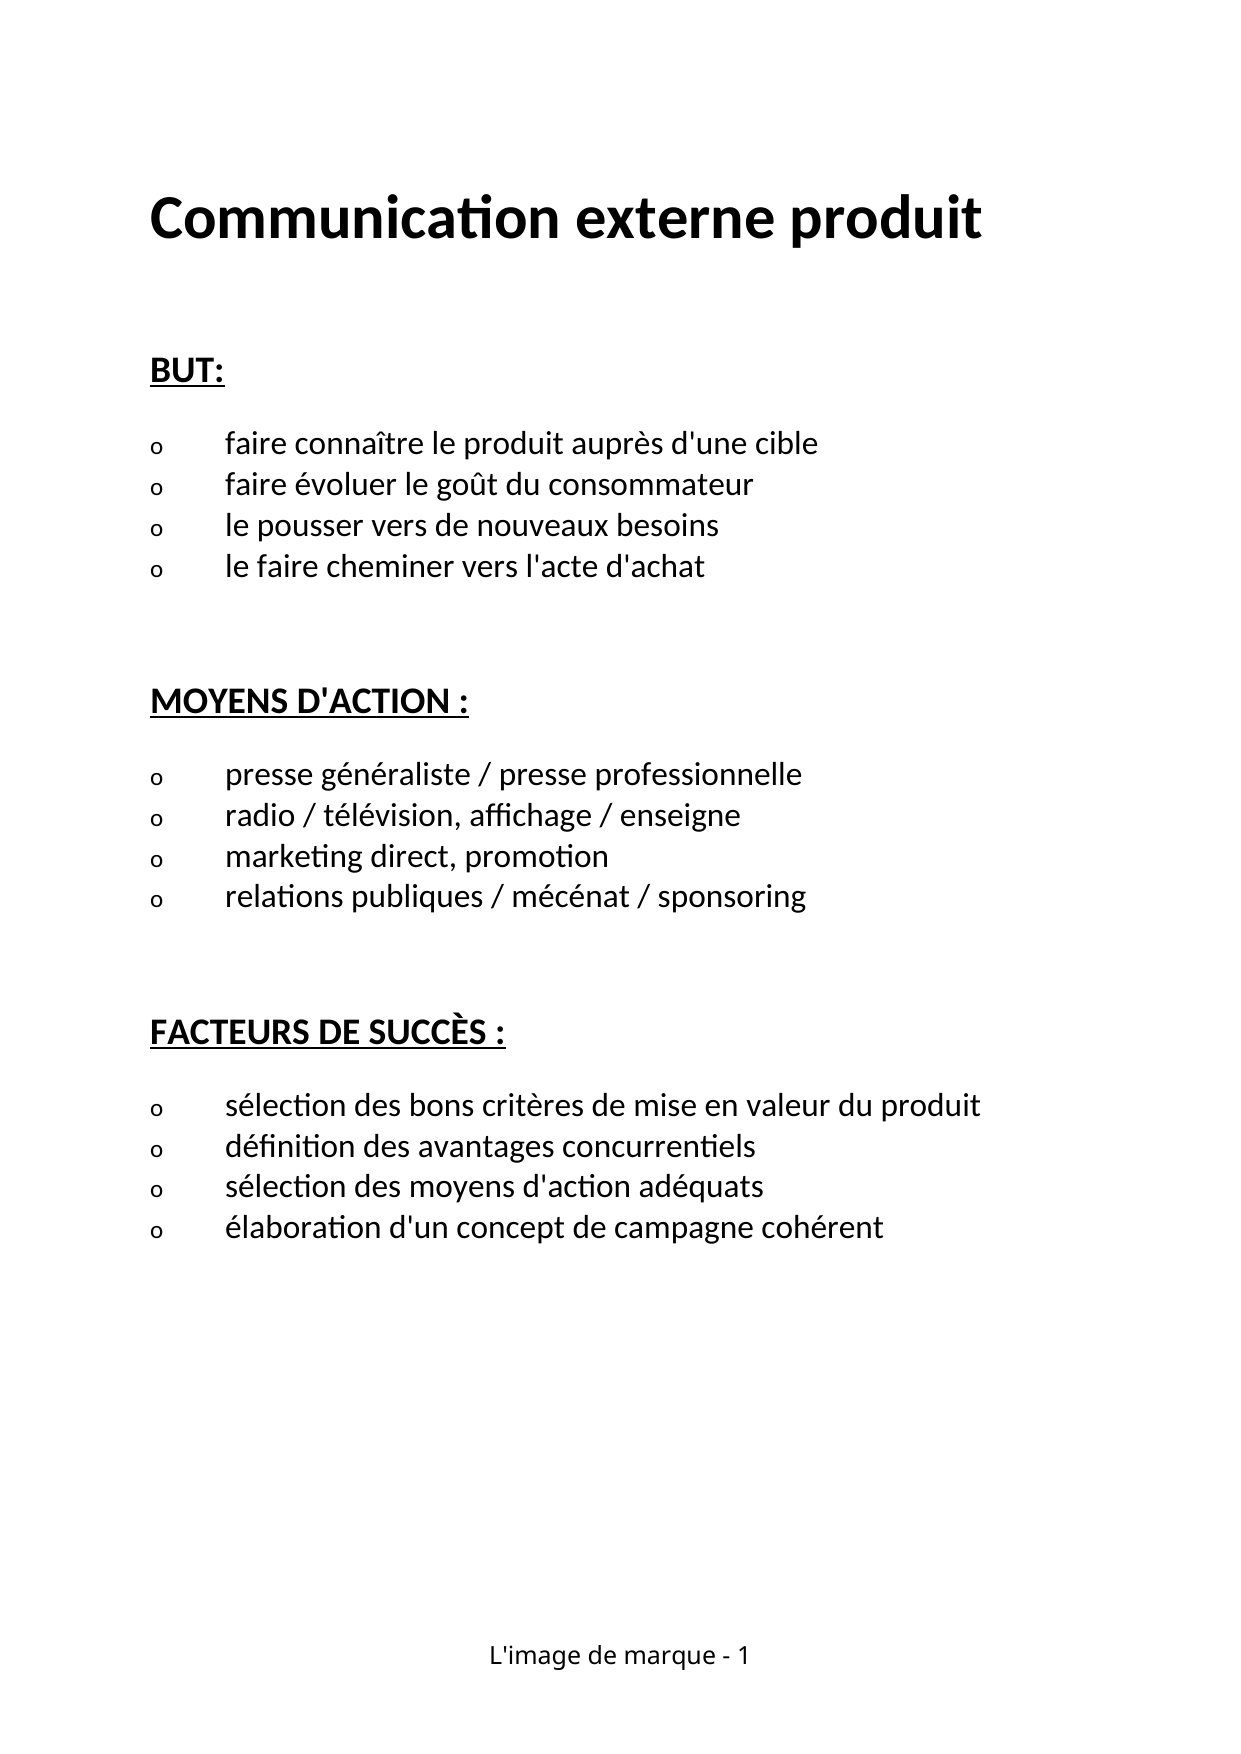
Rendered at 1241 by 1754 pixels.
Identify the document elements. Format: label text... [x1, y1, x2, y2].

list relations publiques / mécénat / sponsoring [150, 875, 1090, 916]
list sélection des moyens d'action adéquats [150, 1166, 1090, 1206]
list faire connaître le produit auprès d'une cible [150, 422, 1090, 463]
list radio / télévision, affichage / enseigne [150, 794, 1090, 835]
list faire évoluer le goût du consommateur [150, 463, 1090, 504]
text MOYENS D'ACTION : [150, 677, 1090, 723]
list le pousser vers de nouveaux besoins [150, 504, 1090, 544]
list marketing direct, promotion [150, 835, 1090, 875]
list sélection des bons critères de mise en valeur du produit [150, 1084, 1090, 1125]
text FACTEURS DE SUCCÈS : [150, 1008, 1090, 1053]
list le faire cheminer vers l'acte d'achat [150, 544, 1090, 585]
text BUT: [150, 346, 1090, 392]
list définition des avantages concurrentiels [150, 1125, 1090, 1166]
list presse généraliste / presse professionnelle [150, 753, 1090, 794]
text Communication externe produit [150, 148, 1090, 254]
list élaboration d'un concept de campagne cohérent [150, 1206, 1090, 1247]
